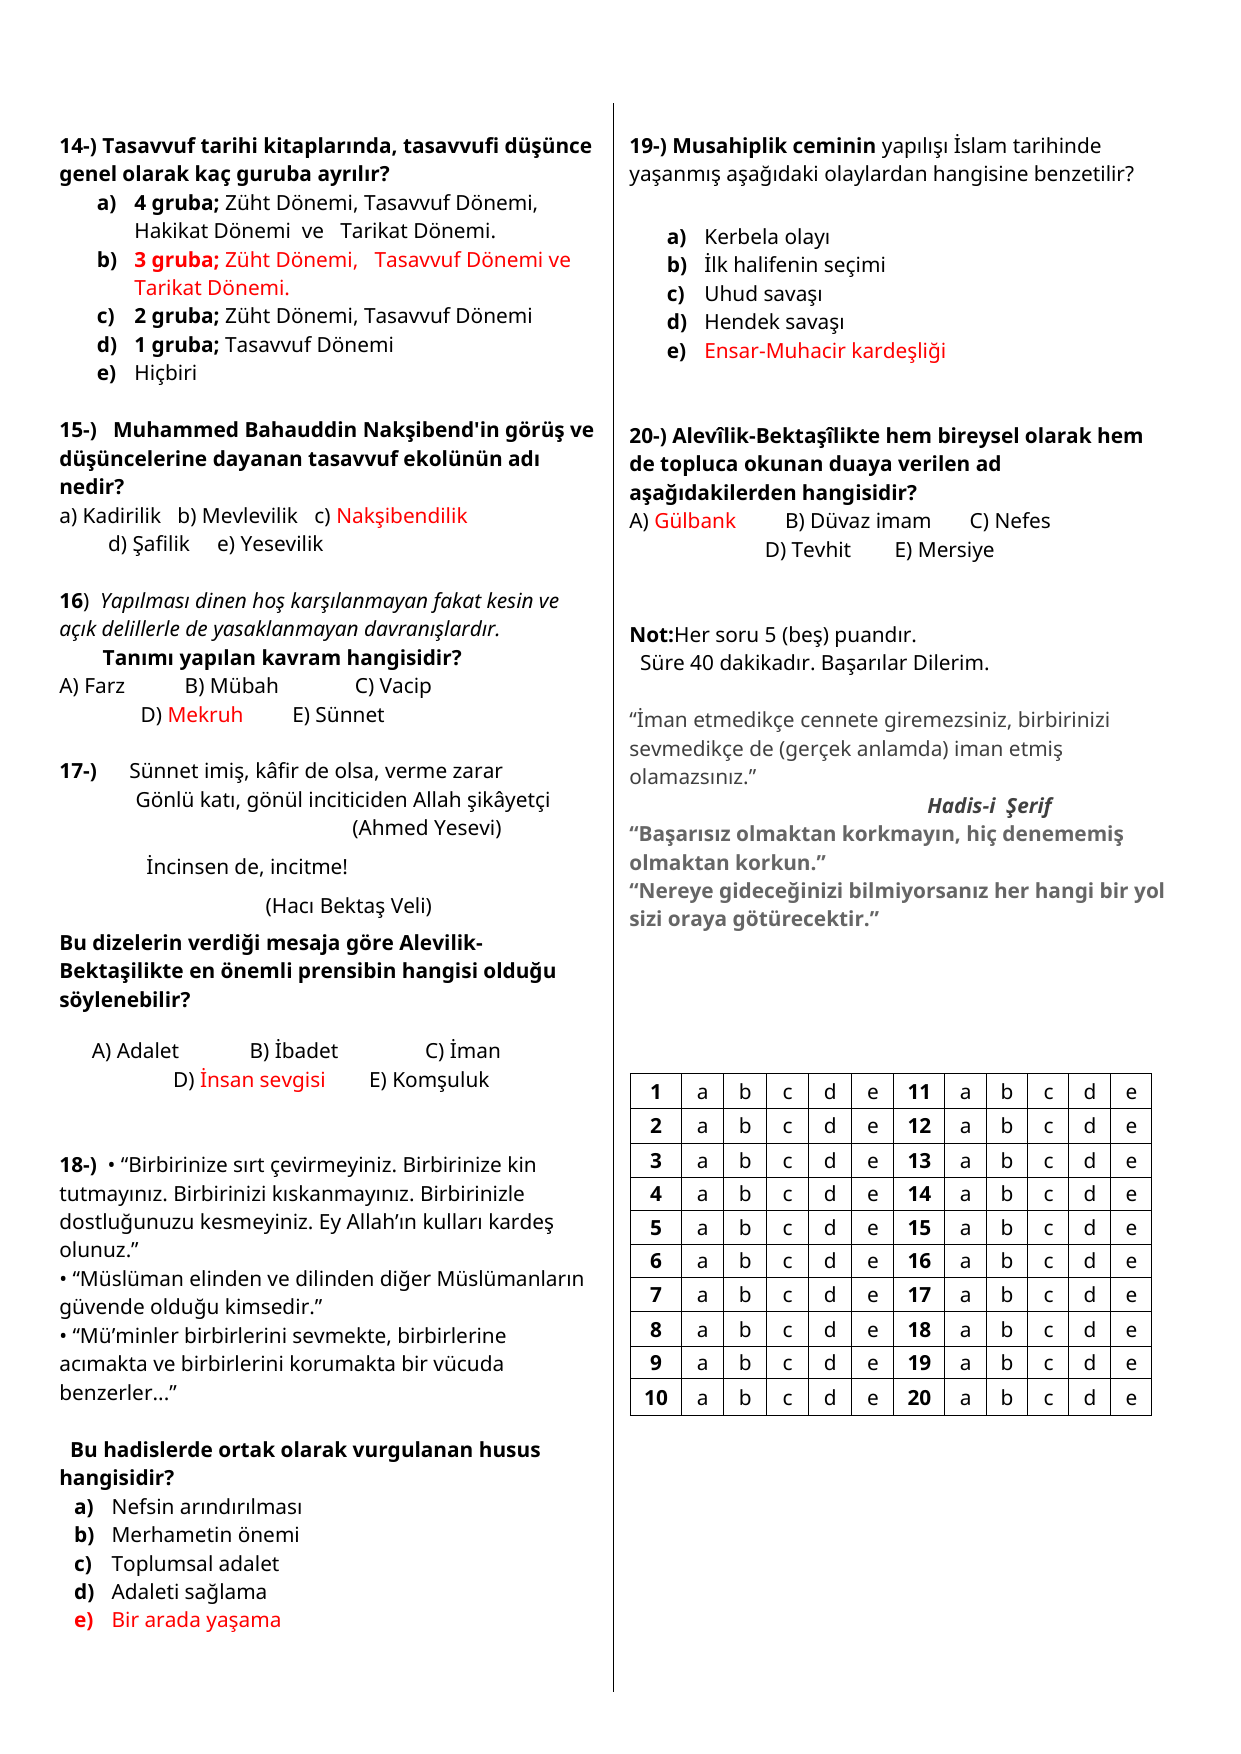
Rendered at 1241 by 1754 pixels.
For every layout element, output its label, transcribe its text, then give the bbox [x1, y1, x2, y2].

table_cell e [1111, 1109, 1151, 1142]
table_cell c [1028, 1109, 1068, 1142]
table_cell e [1111, 1211, 1151, 1244]
list Bir arada yaşama [74, 1606, 597, 1634]
table_cell c [767, 1211, 808, 1244]
table_cell d [1069, 1144, 1110, 1177]
table_cell 7 [631, 1278, 681, 1311]
table_cell e [1111, 1379, 1151, 1415]
text Tanımı yapılan kavram hangisidir? [59, 643, 597, 671]
table_cell b [987, 1379, 1027, 1415]
table_cell b [987, 1347, 1027, 1378]
table_cell e [1111, 1312, 1151, 1346]
table_cell a [682, 1312, 723, 1346]
text “İman etmedikçe cennete giremezsiniz, birbirinizi sevmedikçe de (gerçek anlamda) iman etmiş olamazsınız.” [629, 705, 1167, 791]
table_cell d [1069, 1347, 1110, 1378]
text D) İnsan sevgisi E) Komşuluk [59, 1065, 597, 1093]
table_cell d [809, 1109, 851, 1142]
table_cell b [724, 1211, 766, 1244]
table_cell a [945, 1245, 986, 1277]
list Hiçbiri [97, 358, 597, 387]
table_cell b [724, 1109, 766, 1142]
table_cell b [987, 1178, 1027, 1209]
table_header b [987, 1074, 1027, 1108]
table_cell d [1069, 1211, 1110, 1244]
list Toplumsal adalet [74, 1549, 597, 1577]
table_cell c [1028, 1245, 1068, 1277]
table_cell e [852, 1211, 893, 1244]
text 19-) Musahiplik ceminin yapılışı İslam tarihinde yaşanmış aşağıdaki olaylardan hangisine benzetilir? [629, 131, 1167, 188]
table_cell 12 [894, 1109, 944, 1142]
table_cell e [852, 1144, 893, 1177]
table_cell e [1111, 1347, 1151, 1378]
table_cell e [852, 1178, 893, 1209]
table_cell a [945, 1109, 986, 1142]
table_cell 3 [631, 1144, 681, 1177]
table_cell d [809, 1144, 851, 1177]
table_cell d [809, 1347, 851, 1378]
table_cell c [1028, 1312, 1068, 1346]
list Hendek savaşı [667, 307, 1167, 336]
table_cell a [945, 1312, 986, 1346]
table_header d [809, 1074, 851, 1108]
table_cell d [809, 1178, 851, 1209]
table_header 11 [894, 1074, 944, 1108]
text • “Mü’minler birbirlerini sevmekte, birbirlerine acımakta ve birbirlerini korumakta bir vücuda benzerler...” [59, 1321, 597, 1406]
table_cell c [767, 1347, 808, 1378]
table_cell b [724, 1245, 766, 1277]
table_cell 2 [631, 1109, 681, 1142]
table_cell d [809, 1312, 851, 1346]
table_cell a [945, 1379, 986, 1415]
table_cell b [987, 1312, 1027, 1346]
text (Hacı Bektaş Veli) [103, 891, 597, 920]
table_cell b [724, 1278, 766, 1311]
table_cell b [724, 1144, 766, 1177]
list 2 gruba; Züht Dönemi, Tasavvuf Dönemi [97, 302, 597, 330]
table_cell e [1111, 1144, 1151, 1177]
table_header b [724, 1074, 766, 1108]
table_cell e [1111, 1245, 1151, 1277]
text Hadis-i Şerif [629, 791, 1167, 819]
table_cell c [1028, 1347, 1068, 1378]
text A) Gülbank B) Düvaz imam C) Nefes [629, 506, 1167, 535]
list 3 gruba; Züht Dönemi, Tasavvuf Dönemi ve Tarikat Dönemi. [97, 245, 597, 302]
table_cell d [809, 1211, 851, 1244]
table_cell b [987, 1278, 1027, 1311]
table_cell 17 [894, 1278, 944, 1311]
list Nefsin arındırılması [74, 1492, 597, 1520]
text D) Tevhit E) Mersiye [629, 535, 1167, 563]
table_cell e [1111, 1278, 1151, 1311]
list Merhametin önemi [74, 1520, 597, 1549]
table_cell 4 [631, 1178, 681, 1209]
table_cell 15 [894, 1211, 944, 1244]
text (Ahmed Yesevi) [103, 813, 597, 842]
table_cell c [1028, 1144, 1068, 1177]
table_header c [767, 1074, 808, 1108]
table_cell b [724, 1379, 766, 1415]
table_cell b [987, 1144, 1027, 1177]
table_cell a [682, 1245, 723, 1277]
text Not:Her soru 5 (beş) puandır. [629, 620, 1167, 648]
table_cell b [724, 1312, 766, 1346]
text Bu dizelerin verdiği mesaja göre Alevilik- Bektaşilikte en önemli prensibin hangisi olduğu söylenebilir? [59, 928, 597, 1013]
text Hakikat Dönemi ve Tarikat Dönemi. [134, 216, 597, 245]
text 15-) Muhammed Bahauddin Nakşibend'in görüş ve düşüncelerine dayanan tasavvuf ekolünün adı nedir? a) Kadirilik b) Mevlevilik c) Nakşibendilik d) Şafilik e) Yesevilik [59, 415, 597, 558]
text İncinsen de, incitme! [103, 852, 597, 881]
table_cell d [1069, 1312, 1110, 1346]
text 18-) • “Birbirinize sırt çevirmeyiniz. Birbirinize kin tutmayınız. Birbirinizi kıskanmayınız. Birbirinizle dostluğunuzu kesmeyiniz. Ey Allah’ın kulları kardeş olunuz.” [59, 1150, 597, 1264]
table_cell d [809, 1278, 851, 1311]
table_cell a [945, 1211, 986, 1244]
table_header e [1111, 1074, 1151, 1108]
table_cell b [987, 1245, 1027, 1277]
table_cell 6 [631, 1245, 681, 1277]
table_header a [682, 1074, 723, 1108]
table_cell e [852, 1312, 893, 1346]
table_cell a [945, 1347, 986, 1378]
table_cell d [1069, 1278, 1110, 1311]
table_cell 19 [894, 1347, 944, 1378]
table_cell c [767, 1278, 808, 1311]
table_cell c [1028, 1178, 1068, 1209]
table_cell 18 [894, 1312, 944, 1346]
text 17-) Sünnet imiş, kâfir de olsa, verme zarar [59, 757, 597, 785]
text Gönlü katı, gönül inciticiden Allah şikâyetçi [103, 785, 597, 813]
list Ensar-Muhacir kardeşliği [667, 336, 1167, 364]
text “Başarısız olmaktan korkmayın, hiç denememiş olmaktan korkun.” [826, 819, 1167, 876]
text Bu hadislerde ortak olarak vurgulanan husus hangisidir? [59, 1435, 597, 1492]
table_header 1 [631, 1074, 681, 1108]
table_cell 9 [631, 1347, 681, 1378]
list 1 gruba; Tasavvuf Dönemi [97, 330, 597, 358]
table_cell c [1028, 1211, 1068, 1244]
table_cell d [1069, 1245, 1110, 1277]
text • “Müslüman elinden ve dilinden diğer Müslümanların güvende olduğu kimsedir.” [59, 1264, 597, 1321]
table_cell c [767, 1245, 808, 1277]
list Uhud savaşı [667, 279, 1167, 307]
table_cell a [682, 1109, 723, 1142]
table_cell e [852, 1347, 893, 1378]
table_cell e [852, 1278, 893, 1311]
table_cell a [682, 1278, 723, 1311]
table_cell b [987, 1109, 1027, 1142]
list İlk halifenin seçimi [667, 250, 1167, 279]
table_cell d [809, 1379, 851, 1415]
table_cell a [945, 1144, 986, 1177]
table_cell d [1069, 1109, 1110, 1142]
table_cell c [1028, 1278, 1068, 1311]
list Kerbela olayı [667, 222, 1167, 250]
table_cell b [987, 1211, 1027, 1244]
table_header a [945, 1074, 986, 1108]
text A) Farz B) Mübah C) Vacip [59, 671, 597, 700]
table_cell e [852, 1109, 893, 1142]
table_cell d [1069, 1379, 1110, 1415]
table_cell 5 [631, 1211, 681, 1244]
table_header c [1028, 1074, 1068, 1108]
text D) Mekruh E) Sünnet [59, 700, 597, 728]
table_cell b [724, 1347, 766, 1378]
table_cell d [1069, 1178, 1110, 1209]
text Süre 40 dakikadır. Başarılar Dilerim. [629, 648, 1167, 677]
table_cell a [682, 1379, 723, 1415]
table_cell 16 [894, 1245, 944, 1277]
table_cell c [767, 1144, 808, 1177]
table_header e [852, 1074, 893, 1108]
table_cell 8 [631, 1312, 681, 1346]
table_cell a [682, 1144, 723, 1177]
table_cell b [724, 1178, 766, 1209]
table_cell c [767, 1109, 808, 1142]
table_cell a [682, 1211, 723, 1244]
table_cell c [1028, 1379, 1068, 1415]
text “Nereye gideceğinizi bilmiyorsanız her hangi bir yol sizi oraya götürecektir.” [629, 876, 1167, 933]
table_cell 14 [894, 1178, 944, 1209]
table_cell 13 [894, 1144, 944, 1177]
text 16) Yapılması dinen hoş karşılanmayan fakat kesin ve açık delillerle de yasaklanmayan davranışlardır. [59, 586, 597, 643]
table_cell c [767, 1379, 808, 1415]
text 20-) Alevîlik-Bektaşîlikte hem bireysel olarak hem de topluca okunan duaya verilen ad aşağıdakilerden hangisidir? [629, 421, 1167, 506]
table_cell e [852, 1245, 893, 1277]
text A) Adalet B) İbadet C) İman [59, 1036, 597, 1065]
list Adaleti sağlama [74, 1577, 597, 1606]
table_cell a [945, 1178, 986, 1209]
table_header d [1069, 1074, 1110, 1108]
table_cell a [945, 1278, 986, 1311]
table_cell a [682, 1178, 723, 1209]
list 4 gruba; Züht Dönemi, Tasavvuf Dönemi, [97, 188, 597, 216]
table_cell e [1111, 1178, 1151, 1209]
table_cell 10 [631, 1379, 681, 1415]
table_cell a [682, 1347, 723, 1378]
text 14-) Tasavvuf tarihi kitaplarında, tasavvufi düşünce genel olarak kaç guruba ayrılır? [59, 131, 597, 188]
table_cell c [767, 1178, 808, 1209]
table_cell e [852, 1379, 893, 1415]
table_cell c [767, 1312, 808, 1346]
table_cell d [809, 1245, 851, 1277]
table_cell 20 [894, 1379, 944, 1415]
